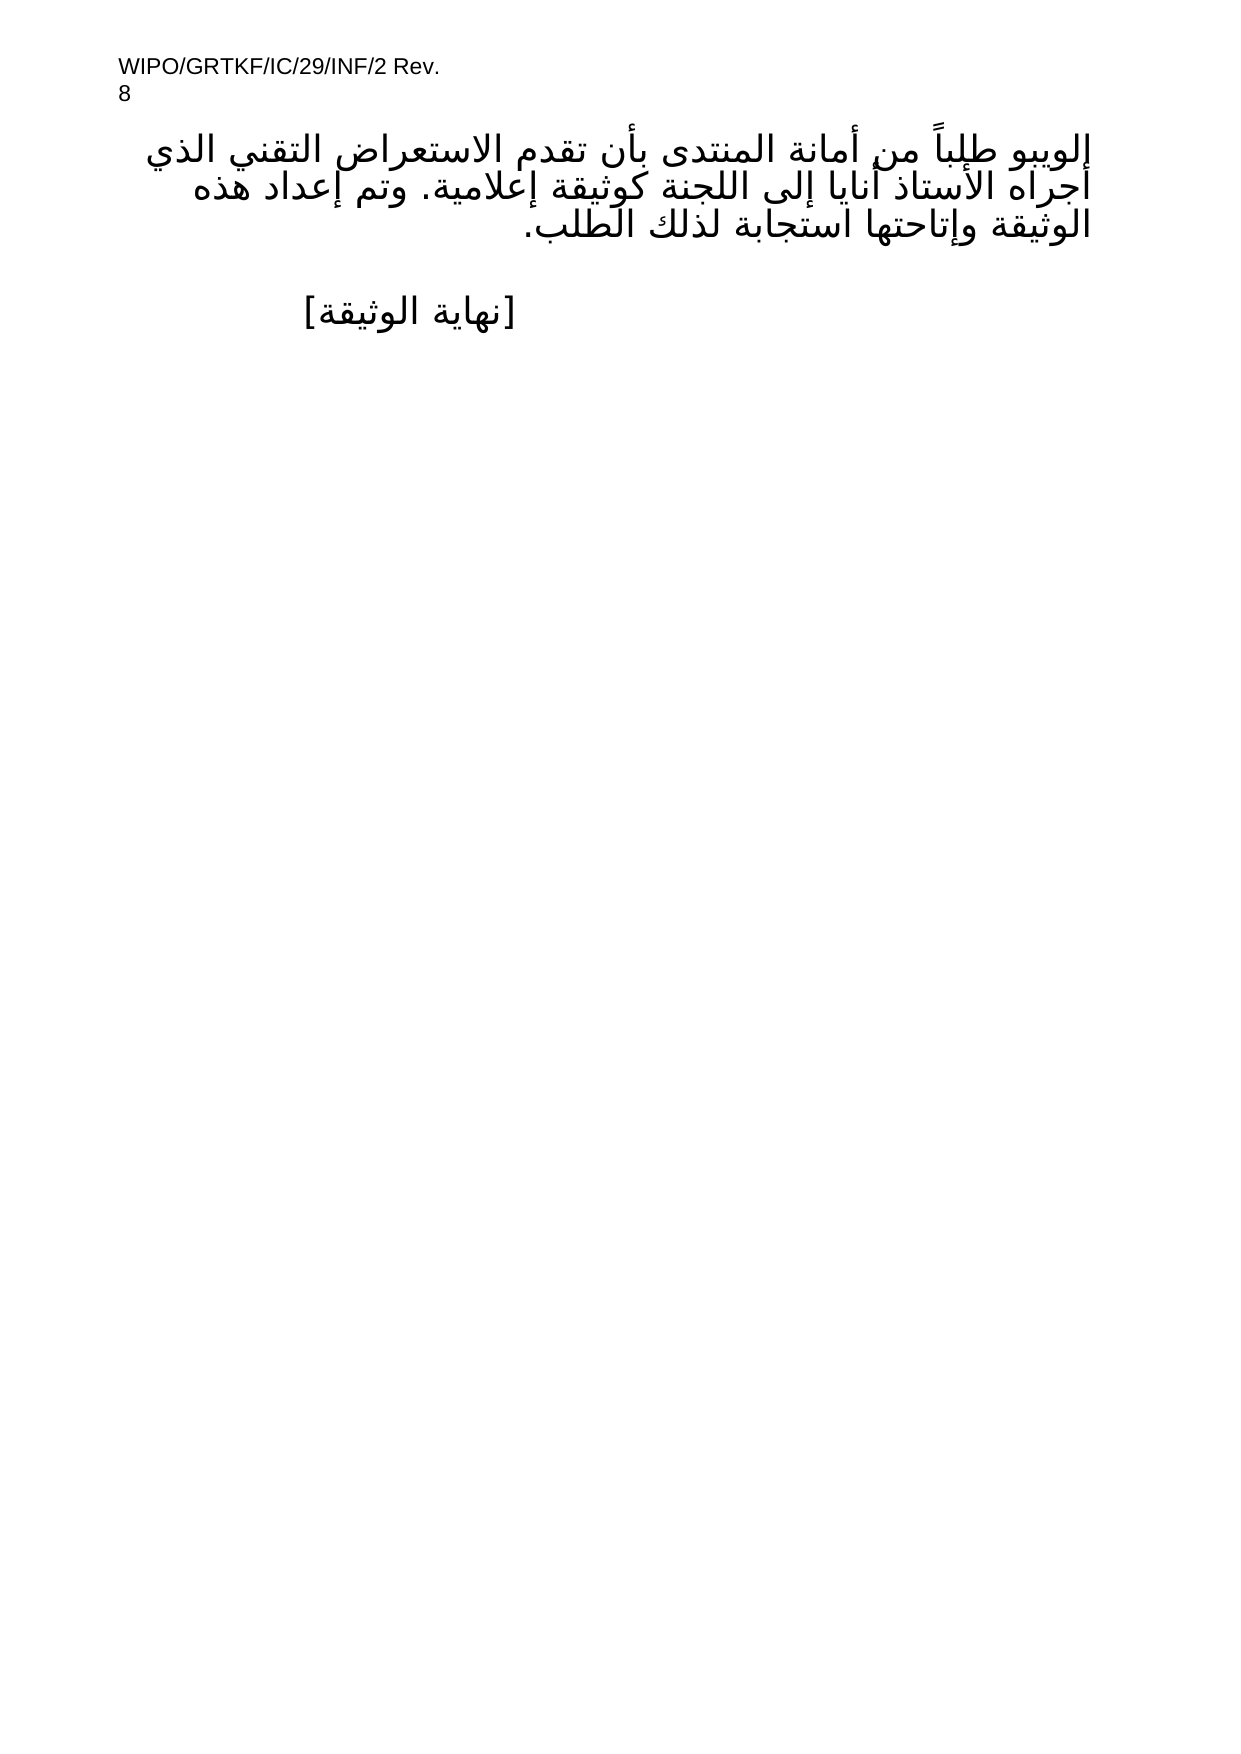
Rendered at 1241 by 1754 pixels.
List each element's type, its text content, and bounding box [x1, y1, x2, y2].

text [نهاية الوثيقة] [387, 295, 479, 332]
text [نهاية الوثيقة] [118, 295, 403, 332]
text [118, 132, 1092, 245]
text [نهاية الوثيقة] [469, 295, 516, 332]
